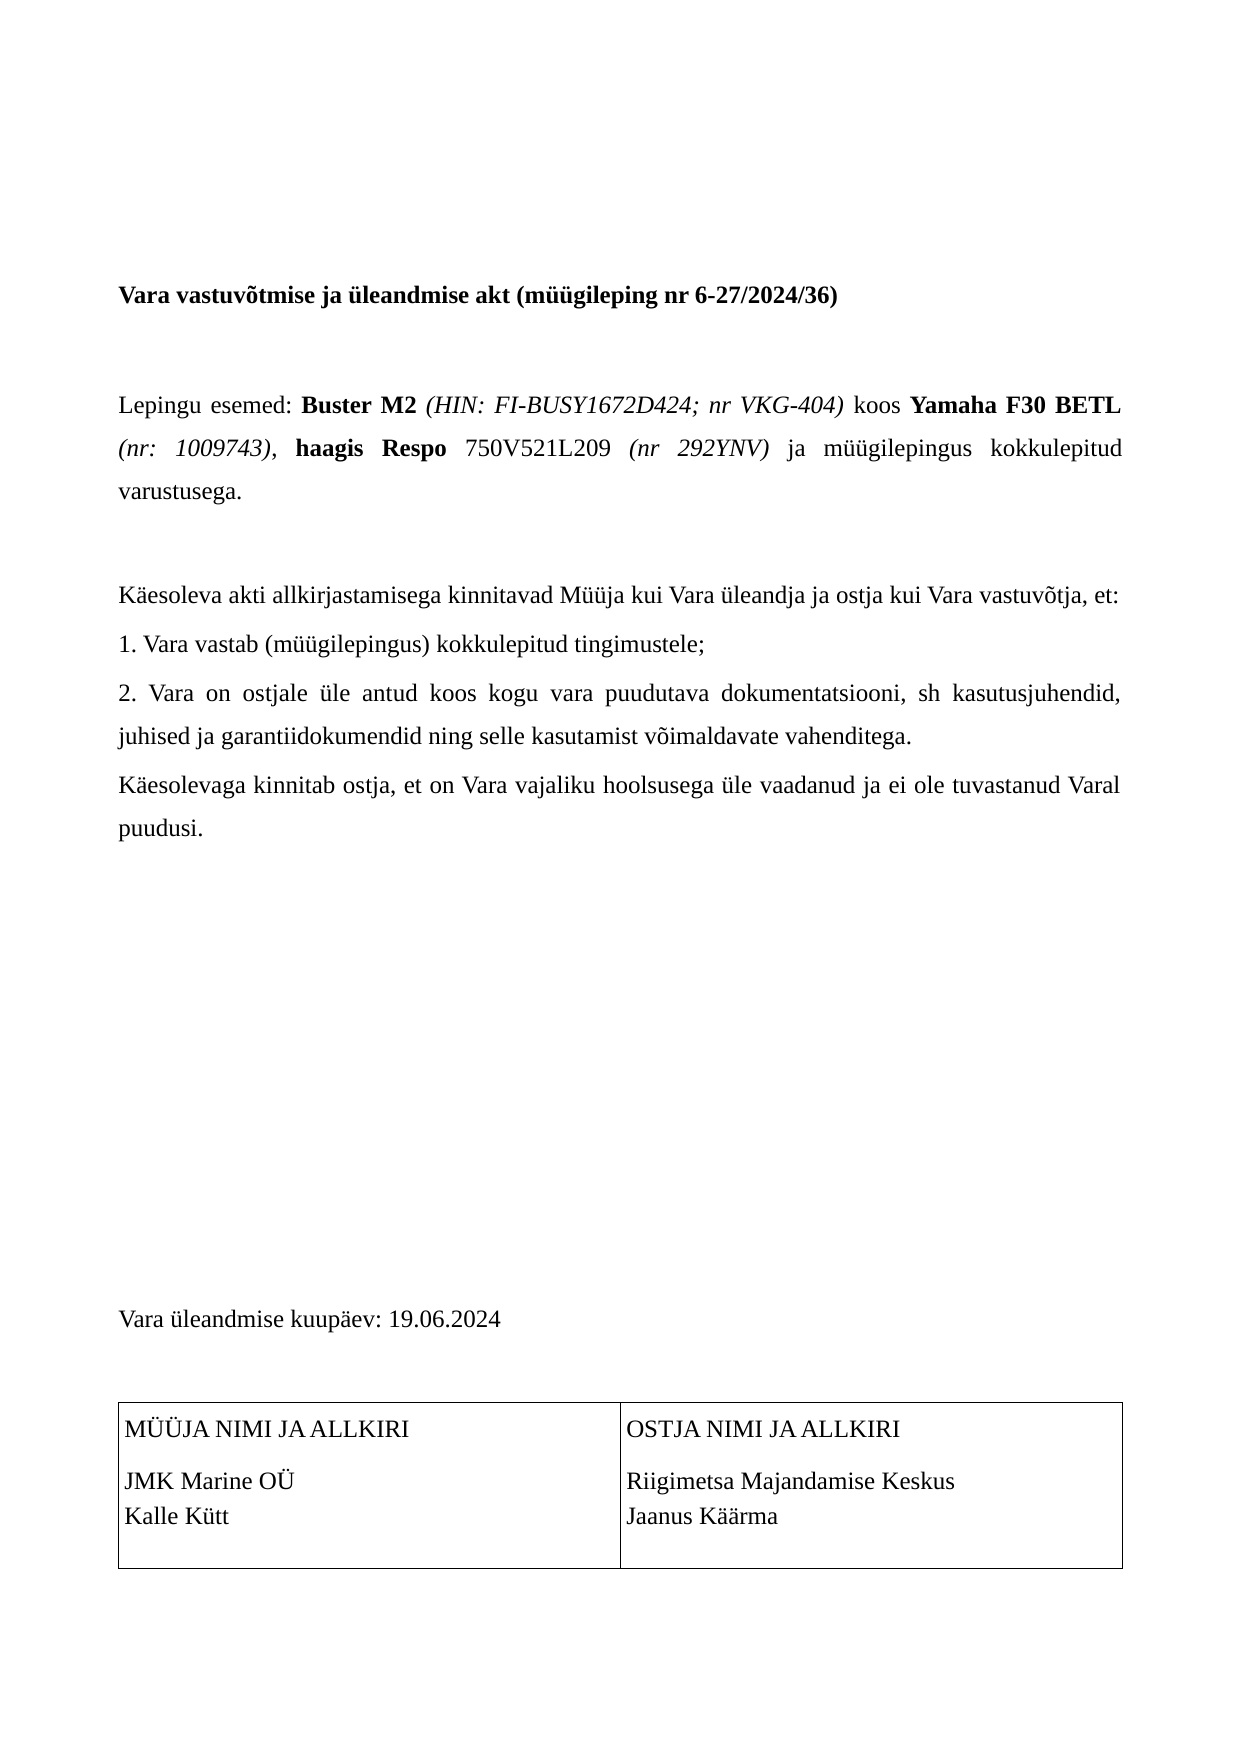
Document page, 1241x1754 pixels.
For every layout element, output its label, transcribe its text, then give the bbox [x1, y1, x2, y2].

text Käesoleva akti allkirjastamisega kinnitavad Müüja kui Vara üleandja ja ostja kui Vara vastuvõtja, et: [118, 580, 1122, 609]
text Käesolevaga kinnitab ostja, et on Vara vajaliku hoolsusega üle vaadanud ja ei ole tuvastanud Varal puudusi. [118, 770, 1122, 842]
table_header MÜÜJA NIMI JA ALLKIRI [119, 1403, 620, 1455]
text Vara üleandmise kuupäev: 19.06.2024 [118, 1304, 1122, 1333]
text Lepingu esemed: Buster M2 (HIN: FI-BUSY1672D424; nr VKG-404) koos Yamaha F30 BETL (nr: 1009743), haagis Respo 750V521L209 (nr 292YNV) ja müügilepingus kokkulepitud varustusega. [118, 390, 1122, 505]
text 1. Vara vastab (müügilepingus) kokkulepitud tingimustele; [118, 629, 1122, 658]
table_cell JMK Marine OÜ Kalle Kütt [119, 1455, 620, 1568]
table_cell Riigimetsa Majandamise Keskus Jaanus Käärma [621, 1455, 1122, 1568]
text 2. Vara on ostjale üle antud koos kogu vara puudutava dokumentatsiooni, sh kasutusjuhendid, juhised ja garantiidokumendid ning selle kasutamist võimaldavate vahenditega. [118, 678, 1122, 750]
table_header OSTJA NIMI JA ALLKIRI [621, 1403, 1122, 1455]
text Vara vastuvõtmise ja üleandmise akt (müügileping nr 6-27/2024/36) [118, 280, 1122, 308]
